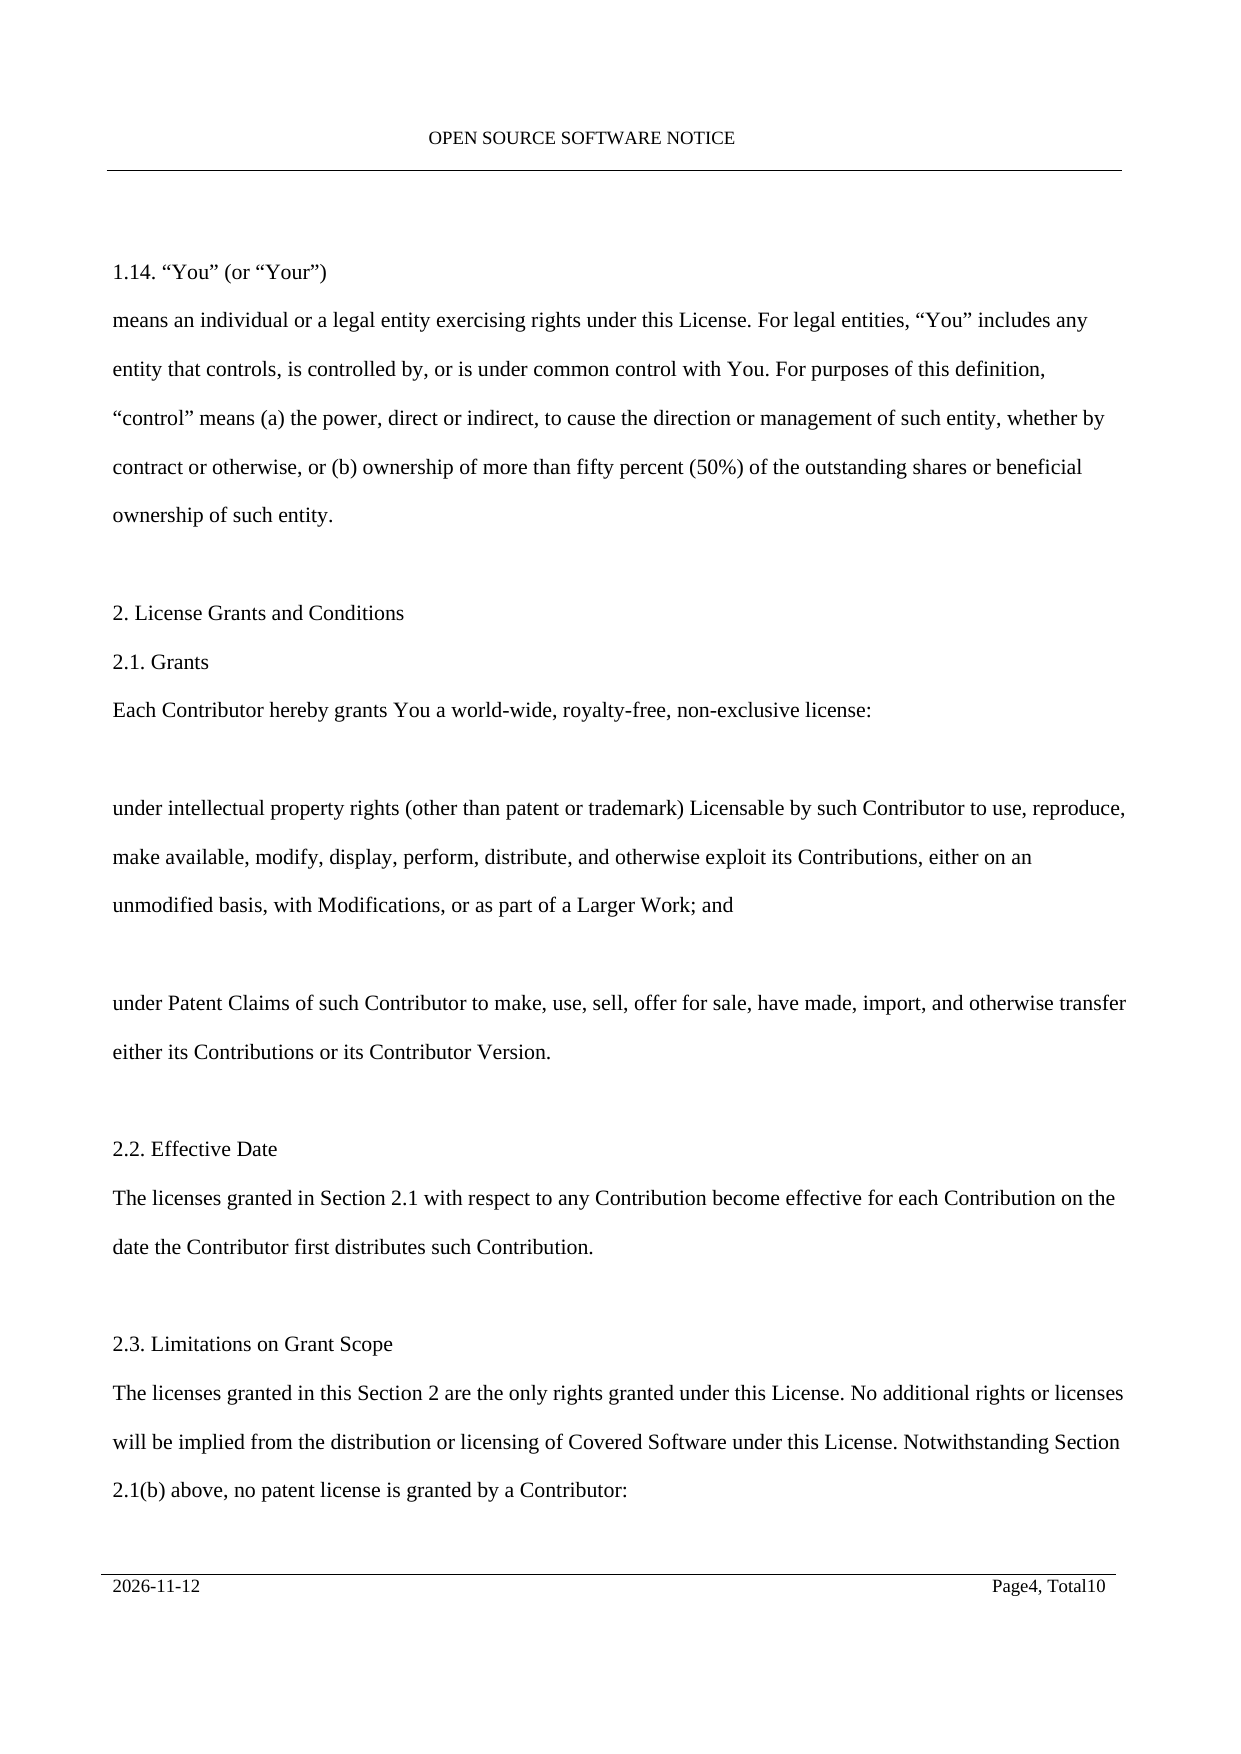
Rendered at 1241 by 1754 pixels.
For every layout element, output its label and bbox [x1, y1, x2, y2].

text [112, 206, 1128, 1506]
